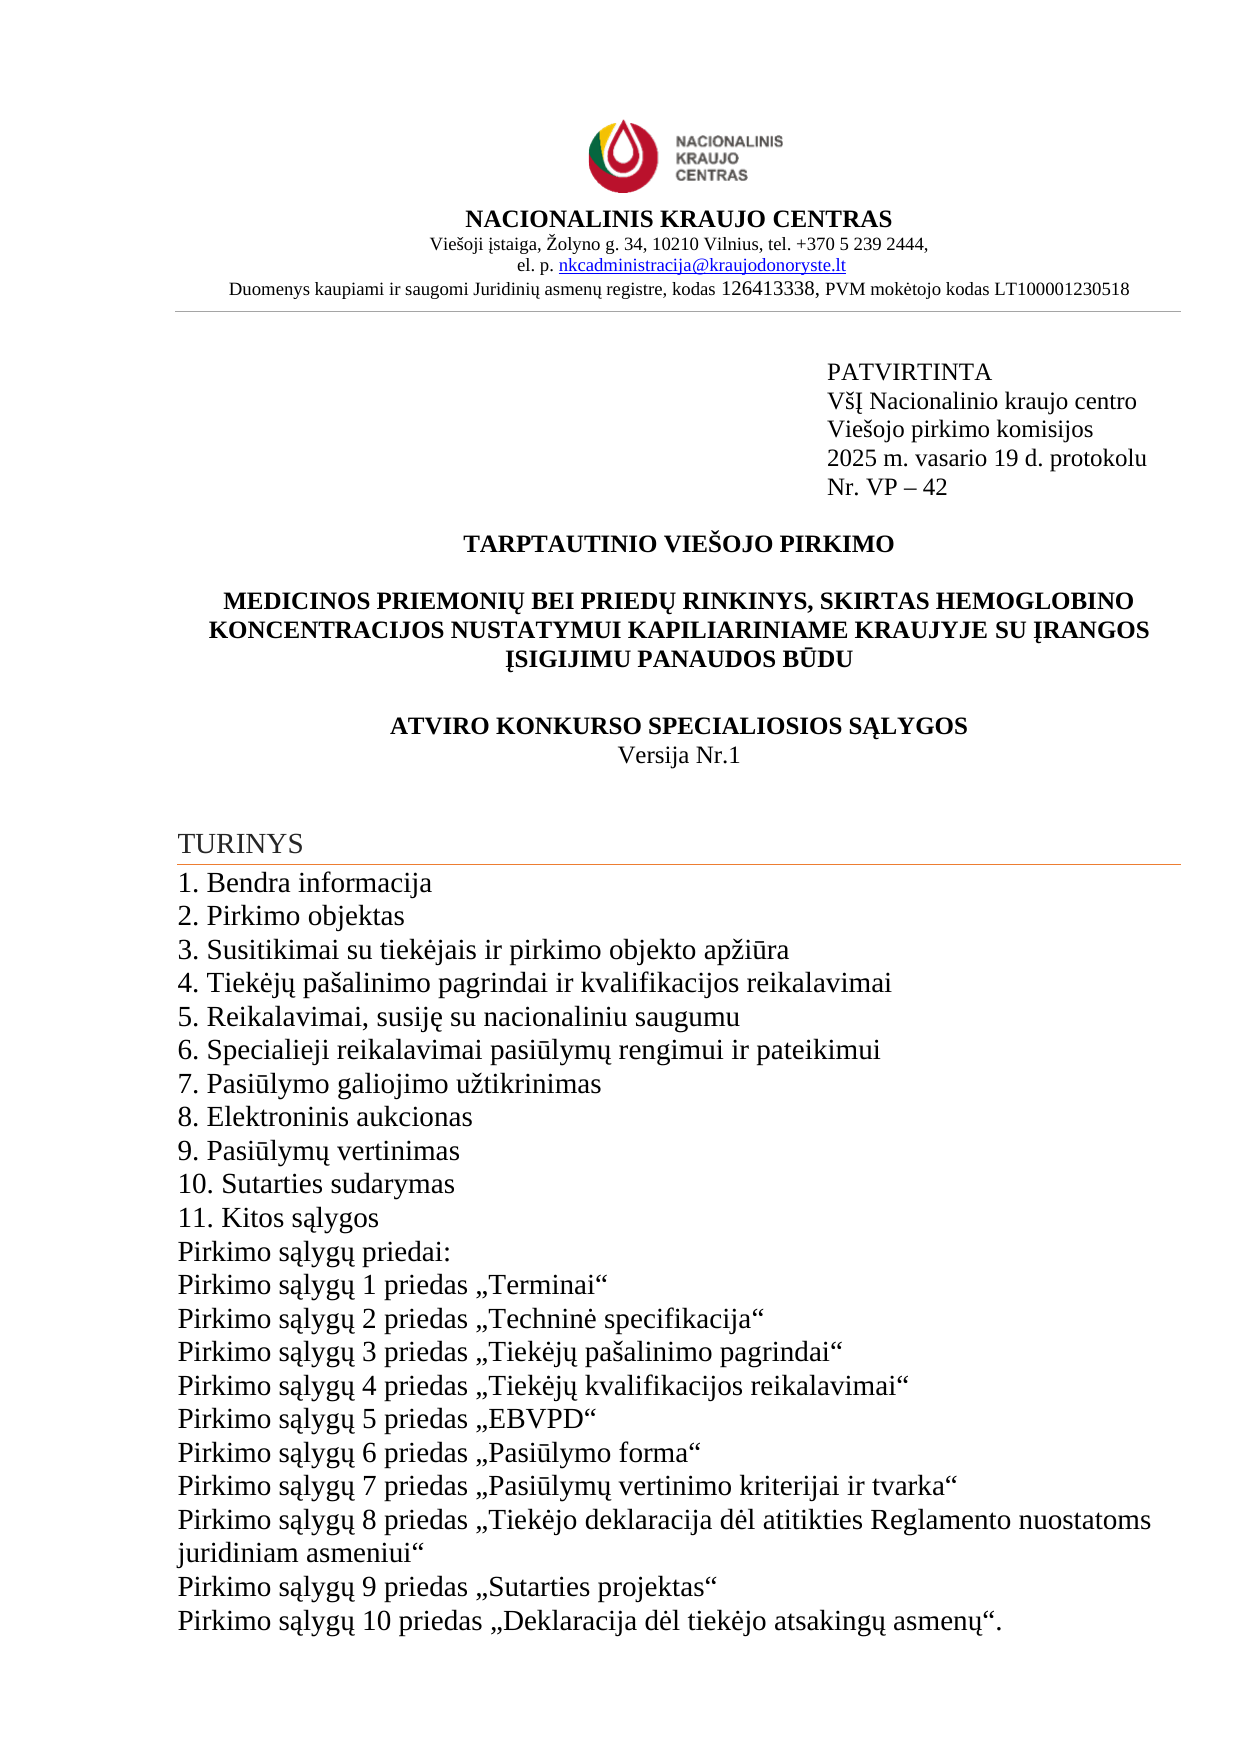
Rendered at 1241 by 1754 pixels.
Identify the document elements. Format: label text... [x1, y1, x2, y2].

text 3. Susitikimai su tiekėjais ir pirkimo objekto apžiūra [177, 932, 1181, 965]
text NACIONALINIS KRAUJO CENTRAS [177, 204, 1181, 232]
text Pirkimo sąlygų 1 priedas „Terminai“ [177, 1267, 1181, 1301]
text Pirkimo sąlygų 4 priedas „Tiekėjų kvalifikacijos reikalavimai“ [177, 1368, 1181, 1401]
text Pirkimo sąlygų 3 priedas „Tiekėjų pašalinimo pagrindai“ [177, 1334, 1181, 1368]
text Nr. VP – 42 [177, 472, 1181, 501]
text el. p. nkcadministracija@kraujodonoryste.lt [177, 254, 1181, 276]
text Pirkimo sąlygų 8 priedas „Tiekėjo deklaracija dėl atitikties Reglamento nuostatoms juridiniam asmeniui“ [177, 1502, 1181, 1569]
text Pirkimo sąlygų 7 priedas „Pasiūlymų vertinimo kriterijai ir tvarka“ [177, 1468, 1181, 1502]
text ATVIRO KONKURSO SPECIALIOSIOS SĄLYGOS [177, 711, 1181, 740]
text 11. Kitos sąlygos [177, 1200, 1181, 1234]
text Viešoji įstaiga, Žolyno g. 34, 10210 Vilnius, tel. +370 5 239 2444, [177, 232, 1181, 254]
text PATVIRTINTA [177, 357, 1181, 386]
text 8. Elektroninis aukcionas [177, 1099, 1181, 1133]
text Pirkimo sąlygų 9 priedas „Sutarties projektas“ [177, 1569, 1181, 1603]
text 4. Tiekėjų pašalinimo pagrindai ir kvalifikacijos reikalavimai [177, 965, 1181, 999]
text Pirkimo sąlygų 5 priedas „EBVPD“ [177, 1401, 1181, 1435]
text Pirkimo sąlygų 6 priedas „Pasiūlymo forma“ [177, 1435, 1181, 1468]
text VšĮ Nacionalinio kraujo centro [177, 386, 1181, 414]
text 9. Pasiūlymų vertinimas [177, 1133, 1181, 1167]
text TARPTAUTINIO VIEŠOJO PIRKIMO [177, 529, 1181, 558]
text 1. Bendra informacija [177, 865, 1181, 898]
text 7. Pasiūlymo galiojimo užtikrinimas [177, 1066, 1181, 1099]
text TURINYS [177, 826, 1181, 864]
text Pirkimo sąlygų 10 priedas „Deklaracija dėl tiekėjo atsakingų asmenų“. [177, 1603, 1181, 1636]
text 10. Sutarties sudarymas [177, 1167, 1181, 1200]
text 2025 m. vasario 19 d. protokolu [177, 443, 1181, 472]
text 2. Pirkimo objektas [177, 898, 1181, 932]
text Duomenys kaupiami ir saugomi Juridinių asmenų registre, kodas 126413338, PVM mokėtojo kodas LT100001230518 [177, 276, 1181, 299]
text MEDICINOS PRIEMONIŲ BEI PRIEDŲ RINKINYS, SKIRTAS HEMOGLOBINO KONCENTRACIJOS NUSTATYMUI KAPILIARINIAME KRAUJYJE SU ĮRANGOS ĮSIGIJIMU PANAUDOS BŪDU [177, 586, 1181, 673]
text Pirkimo sąlygų 2 priedas „Techninė specifikacija“ [177, 1301, 1181, 1334]
text Viešojo pirkimo komisijos [177, 414, 1181, 443]
text Pirkimo sąlygų priedai: [177, 1234, 1181, 1267]
text 5. Reikalavimai, susiję su nacionaliniu saugumu [177, 999, 1181, 1032]
text 6. Specialieji reikalavimai pasiūlymų rengimui ir pateikimui [177, 1032, 1181, 1066]
text Versija Nr.1 [177, 740, 1181, 768]
picture [588, 119, 783, 193]
